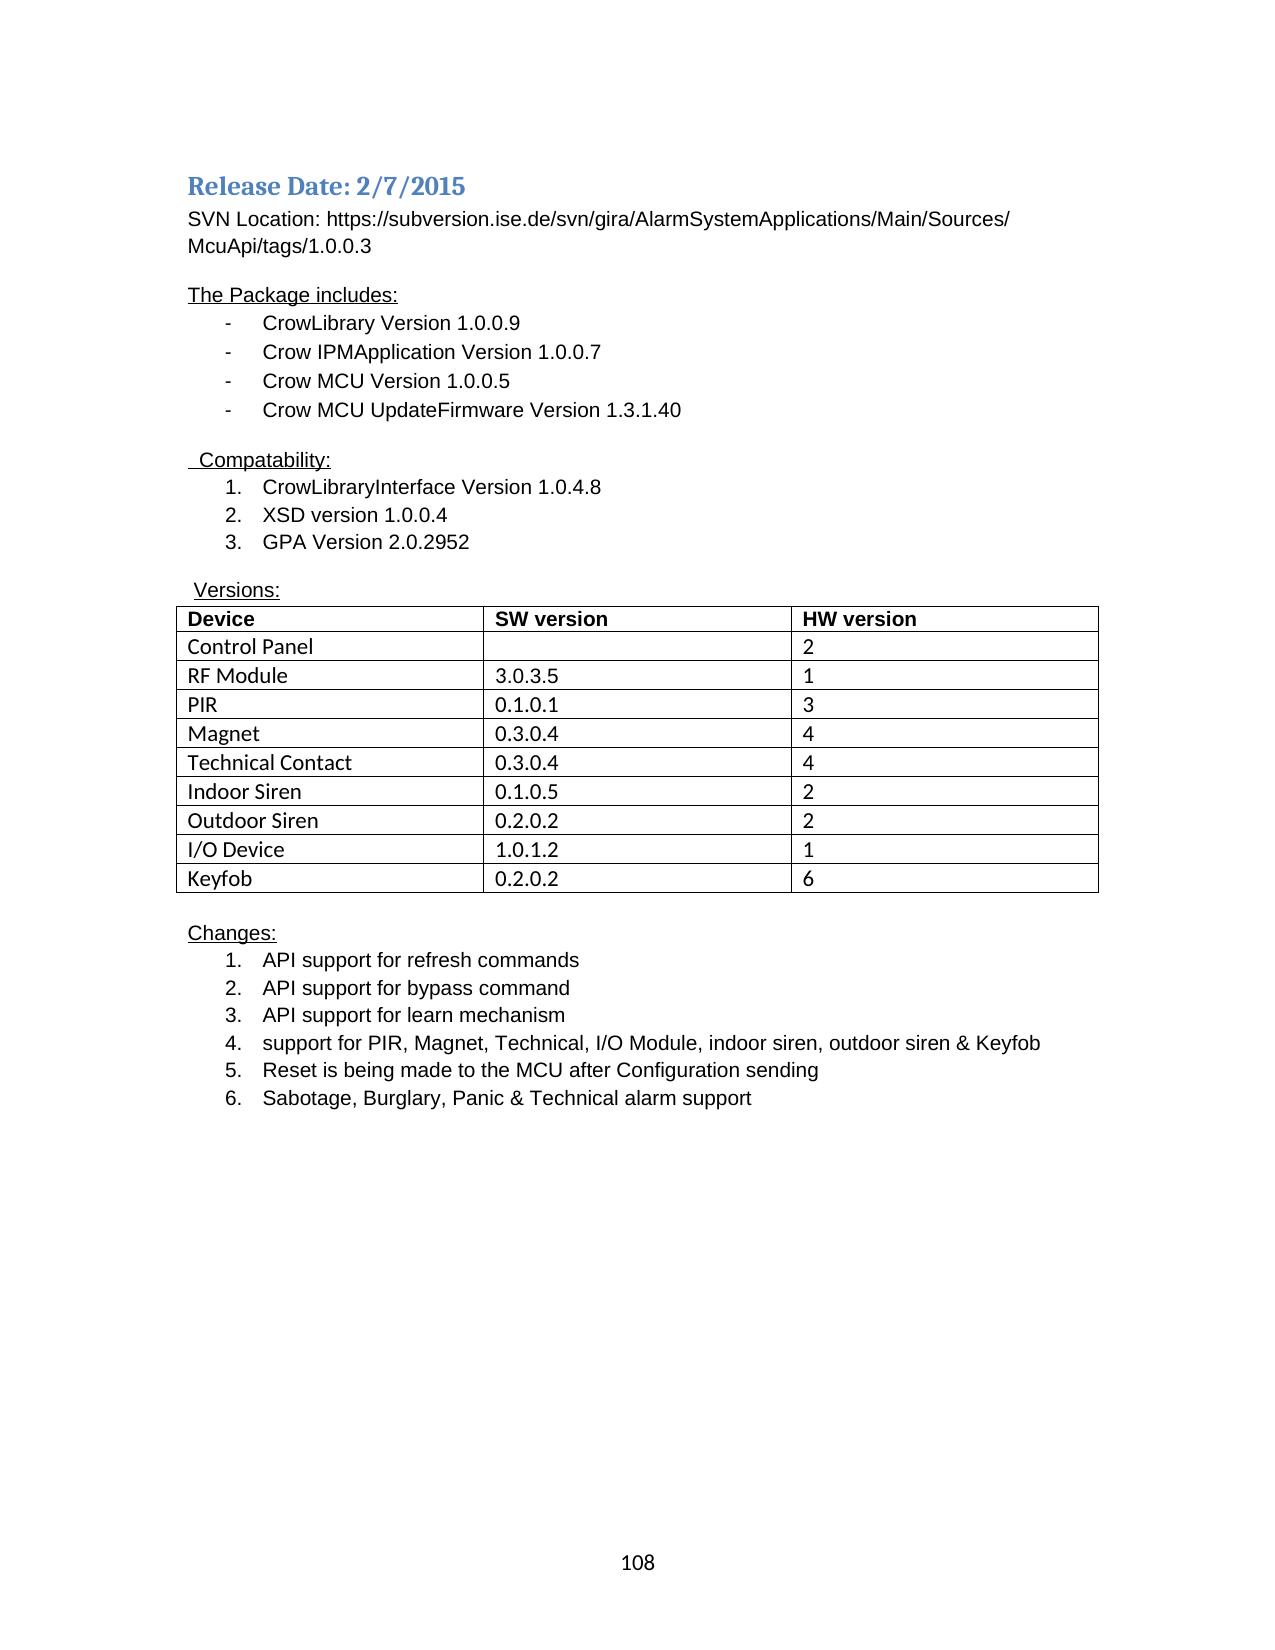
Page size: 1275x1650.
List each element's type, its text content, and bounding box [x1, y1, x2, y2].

list Crow IPMApplication Version 1.0.0.7 [225, 339, 1087, 364]
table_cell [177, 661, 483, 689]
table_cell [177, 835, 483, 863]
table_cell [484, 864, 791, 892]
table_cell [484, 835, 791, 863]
list XSD version 1.0.0.4 [225, 502, 1087, 526]
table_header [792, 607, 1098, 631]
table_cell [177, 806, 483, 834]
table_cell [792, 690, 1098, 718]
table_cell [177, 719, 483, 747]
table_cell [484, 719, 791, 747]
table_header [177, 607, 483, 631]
list API support for bypass command [225, 976, 1087, 1000]
text Versions: [187, 578, 1087, 602]
text Changes: [187, 921, 1087, 945]
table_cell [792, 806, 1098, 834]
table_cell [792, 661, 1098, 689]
list API support for learn mechanism [225, 1003, 1087, 1027]
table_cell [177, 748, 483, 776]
list Reset is being made to the MCU after Configuration sending [225, 1058, 1087, 1082]
text Compatability: [187, 447, 1087, 471]
subtitle Release Date: 2/7/2015 [187, 171, 1087, 202]
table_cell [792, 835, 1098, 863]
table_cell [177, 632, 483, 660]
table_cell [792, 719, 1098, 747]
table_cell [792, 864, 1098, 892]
list Crow MCU UpdateFirmware Version 1.3.1.40 [225, 397, 1087, 423]
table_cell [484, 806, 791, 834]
list API support for refresh commands [225, 948, 1087, 972]
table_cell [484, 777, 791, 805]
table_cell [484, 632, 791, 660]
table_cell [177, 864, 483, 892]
list GPA Version 2.0.2952 [225, 530, 1087, 554]
list Sabotage, Burglary, Panic & Technical alarm support [225, 1086, 1087, 1110]
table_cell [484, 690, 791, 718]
list CrowLibraryInterface Version 1.0.4.8 [225, 475, 1087, 499]
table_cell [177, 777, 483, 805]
text SVN Location: https://subversion.ise.de/svn/gira/AlarmSystemApplications/Main/Sources/McuApi/tags/1.0.0.3 [187, 207, 1087, 258]
text The Package includes: [187, 282, 1087, 306]
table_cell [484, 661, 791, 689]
list support for PIR, Magnet, Technical, I/O Module, indoor siren, outdoor siren & Keyfob [225, 1031, 1087, 1055]
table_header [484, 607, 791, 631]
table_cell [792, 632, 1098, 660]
list CrowLibrary Version 1.0.0.9 [225, 310, 1087, 335]
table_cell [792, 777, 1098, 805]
list Crow MCU Version 1.0.0.5 [225, 368, 1087, 394]
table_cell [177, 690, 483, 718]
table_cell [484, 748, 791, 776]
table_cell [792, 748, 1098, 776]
